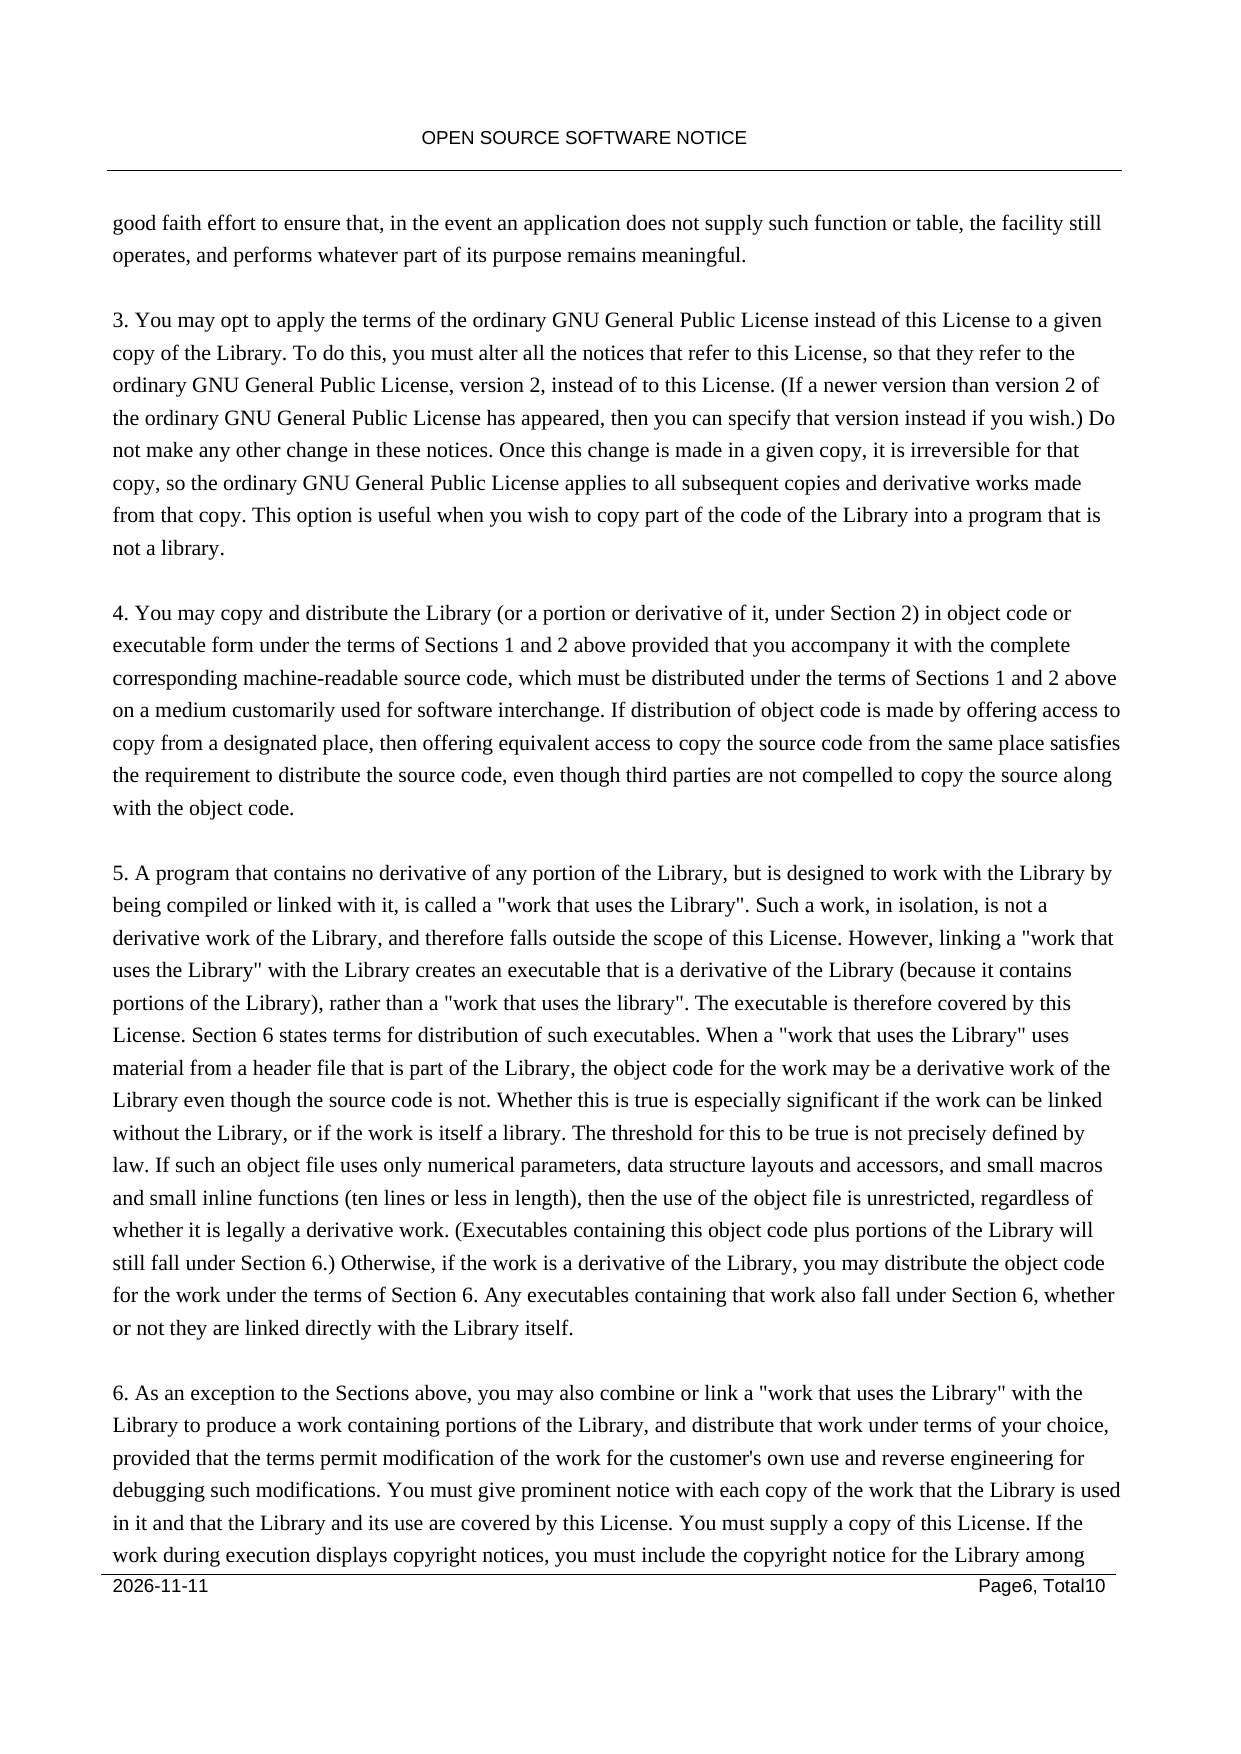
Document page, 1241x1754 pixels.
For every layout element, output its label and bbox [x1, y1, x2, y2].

text [112, 206, 1128, 1571]
